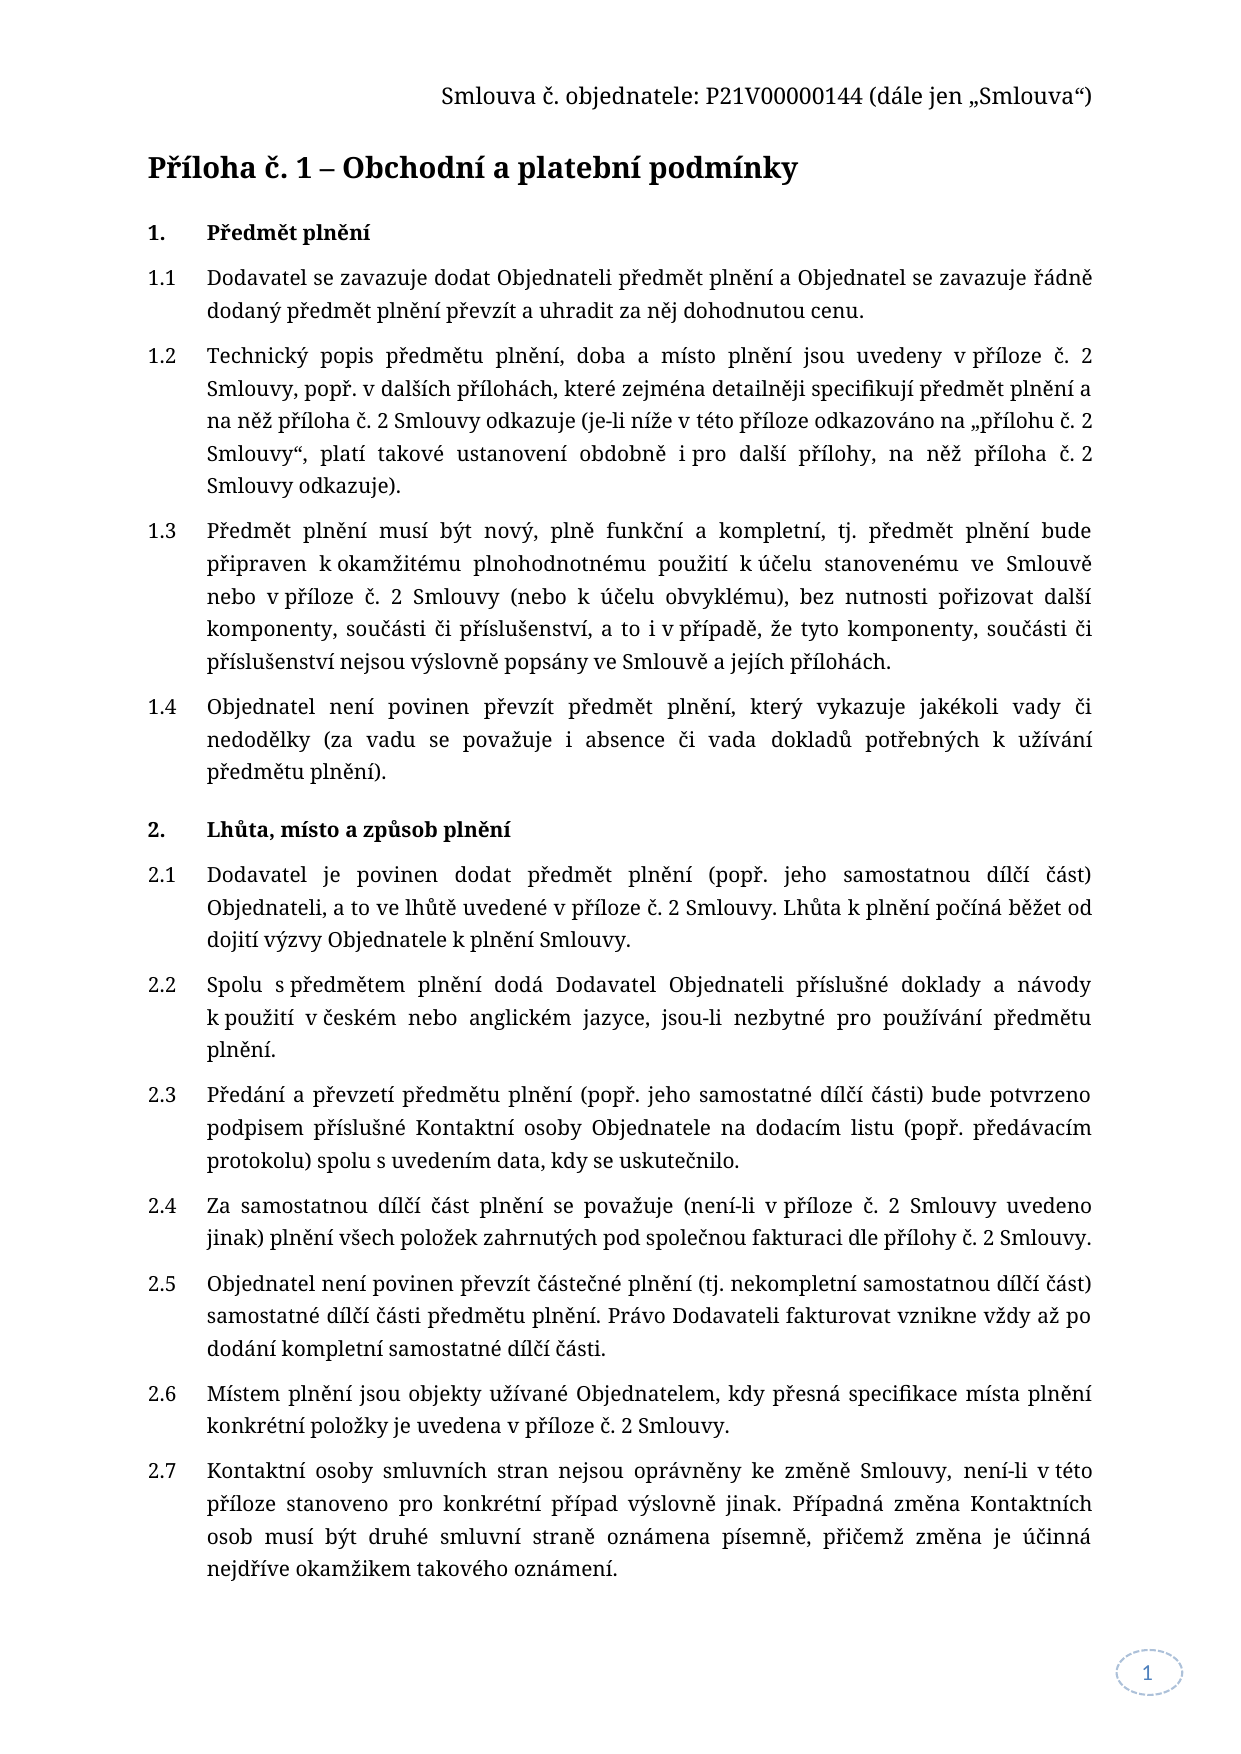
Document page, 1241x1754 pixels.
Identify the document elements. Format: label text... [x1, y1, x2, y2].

list Objednatel není povinen převzít předmět plnění, který vykazuje jakékoli vady či nedodělky (za vadu se považuje i absence či vada dokladů potřebných k užívání předmětu plnění). [148, 692, 1093, 786]
list Lhůta, místo a způsob plnění [148, 815, 1093, 843]
text Příloha č. 1 – Obchodní a platební podmínky [148, 148, 1093, 187]
list Předmět plnění musí být nový, plně funkční a kompletní, tj. předmět plnění bude připraven k okamžitému plnohodnotnému použití k účelu stanovenému ve Smlouvě nebo v příloze č. 2 Smlouvy (nebo k účelu obvyklému), bez nutnosti pořizovat další komponenty, součásti či příslušenství, a to i v případě, že tyto komponenty, součásti či příslušenství nejsou výslovně popsány ve Smlouvě a jejích přílohách. [148, 517, 1093, 675]
list Místem plnění jsou objekty užívané Objednatelem, kdy přesná specifikace místa plnění konkrétní položky je uvedena v příloze č. 2 Smlouvy. [148, 1379, 1093, 1440]
list Za samostatnou dílčí část plnění se považuje (není-li v příloze č. 2 Smlouvy uvedeno jinak) plnění všech položek zahrnutých pod společnou fakturaci dle přílohy č. 2 Smlouvy. [148, 1191, 1093, 1252]
list Předání a převzetí předmětu plnění (popř. jeho samostatné dílčí části) bude potvrzeno podpisem příslušné Kontaktní osoby Objednatele na dodacím listu (popř. předávacím protokolu) spolu s uvedením data, kdy se uskutečnilo. [148, 1081, 1093, 1174]
list Dodavatel se zavazuje dodat Objednateli předmět plnění a Objednatel se zavazuje řádně dodaný předmět plnění převzít a uhradit za něj dohodnutou cenu. [148, 263, 1093, 324]
list Objednatel není povinen převzít částečné plnění (tj. nekompletní samostatnou dílčí část) samostatné dílčí části předmětu plnění. Právo Dodavateli fakturovat vznikne vždy až po dodání kompletní samostatné dílčí části. [148, 1269, 1093, 1362]
list Spolu s předmětem plnění dodá Dodavatel Objednateli příslušné doklady a návody k použití v českém nebo anglickém jazyce, jsou-li nezbytné pro používání předmětu plnění. [148, 970, 1093, 1064]
list Předmět plnění [148, 218, 1093, 247]
list Dodavatel je povinen dodat předmět plnění (popř. jeho samostatnou dílčí část) Objednateli, a to ve lhůtě uvedené v příloze č. 2 Smlouvy. Lhůta k plnění počíná běžet od dojití výzvy Objednatele k plnění Smlouvy. [148, 860, 1093, 954]
list Technický popis předmětu plnění, doba a místo plnění jsou uvedeny v příloze č. 2 Smlouvy, popř. v dalších přílohách, které zejména detailněji specifikují předmět plnění a na něž příloha č. 2 Smlouvy odkazuje (je-li níže v této příloze odkazováno na „přílohu č. 2 Smlouvy“, platí takové ustanovení obdobně i pro další přílohy, na něž příloha č. 2 Smlouvy odkazuje). [148, 341, 1093, 500]
list Kontaktní osoby smluvních stran nejsou oprávněny ke změně Smlouvy, není-li v této příloze stanoveno pro konkrétní případ výslovně jinak. Případná změna Kontaktních osob musí být druhé smluvní straně oznámena písemně, přičemž změna je účinná nejdříve okamžikem takového oznámení. [148, 1457, 1093, 1583]
